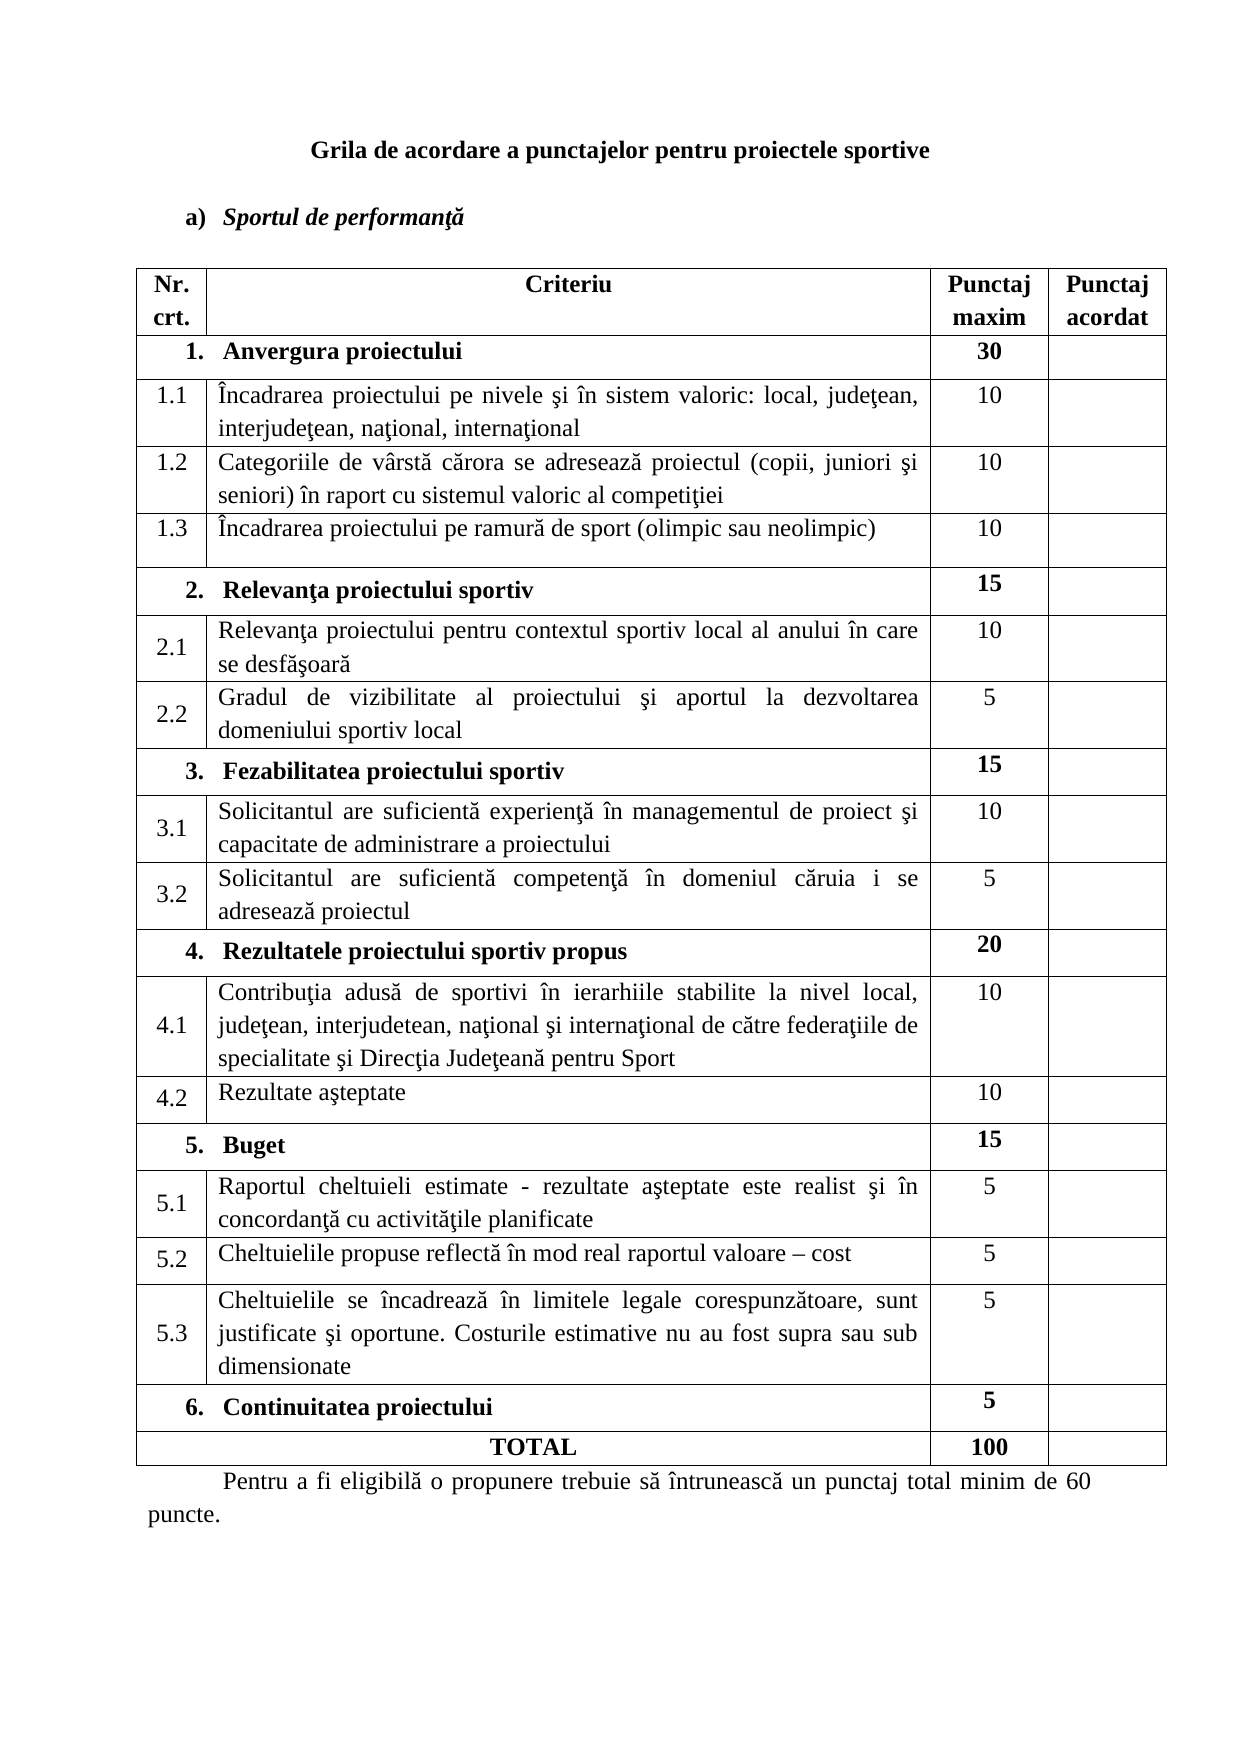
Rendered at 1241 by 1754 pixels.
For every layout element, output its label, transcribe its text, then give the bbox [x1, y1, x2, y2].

table_cell 3.1 [137, 796, 206, 862]
table_cell 1.3 [137, 514, 206, 567]
table_cell 10 [931, 380, 1048, 446]
table_cell 5.3 [137, 1285, 206, 1384]
table_header Criteriu [207, 269, 930, 335]
table_cell Contribuţia adusă de sportivi în ierarhiile stabilite la nivel local, judeţean, interjudetean, naţional şi internaţional de către federaţiile de specialitate şi Direcţia Judeţeană pentru Sport [207, 977, 930, 1076]
table_cell 5 [931, 1385, 1048, 1431]
table_cell Rezultatele proiectului sportiv propus [137, 930, 930, 976]
table_cell [1049, 1171, 1166, 1237]
table_cell 5 [931, 1285, 1048, 1384]
table_cell [1049, 616, 1166, 681]
table_cell 15 [931, 568, 1048, 614]
table_cell Categoriile de vârstă cărora se adresează proiectul (copii, juniori şi seniori) în raport cu sistemul valoric al competiţiei [207, 447, 930, 512]
table_cell 15 [931, 1124, 1048, 1170]
table_cell Relevanţa proiectului pentru contextul sportiv local al anului în care se desfăşoară [207, 616, 930, 681]
table_cell 10 [931, 514, 1048, 567]
table_cell [1049, 682, 1166, 748]
table_cell 2.1 [137, 616, 206, 681]
table_cell Încadrarea proiectului pe ramură de sport (olimpic sau neolimpic) [207, 514, 930, 567]
table_cell [1049, 863, 1166, 928]
table_cell Relevanţa proiectului sportiv [137, 568, 930, 614]
table_cell [1049, 568, 1166, 614]
table_cell 2.2 [137, 682, 206, 748]
table_cell 30 [931, 336, 1048, 379]
table_cell Continuitatea proiectului [137, 1385, 930, 1431]
table_cell 5 [931, 682, 1048, 748]
table_cell [1049, 380, 1166, 446]
table_cell Încadrarea proiectului pe nivele şi în sistem valoric: local, judeţean, interjudeţean, naţional, internaţional [207, 380, 930, 446]
table_cell [1049, 930, 1166, 976]
table_cell Cheltuielile se încadrează în limitele legale corespunzătoare, sunt justificate şi oportune. Costurile estimative nu au fost supra sau sub dimensionate [207, 1285, 930, 1384]
table_cell [1049, 749, 1166, 795]
table_cell Raportul cheltuieli estimate - rezultate aşteptate este realist şi în concordanţă cu activităţile planificate [207, 1171, 930, 1237]
table_cell 15 [931, 749, 1048, 795]
table_cell 10 [931, 796, 1048, 862]
list Grila de acordare a punctajelor pentru proiectele sportive [148, 136, 1093, 164]
table_cell Anvergura proiectului [137, 336, 930, 379]
table_cell 1.1 [137, 380, 206, 446]
table_cell 10 [931, 977, 1048, 1076]
table_cell 5 [931, 1238, 1048, 1284]
table_cell [1049, 336, 1166, 379]
table_header Punctaj acordat [1049, 269, 1166, 335]
table_cell 20 [931, 930, 1048, 976]
table_cell [1049, 977, 1166, 1076]
text Pentru a fi eligibilă o propunere trebuie să întrunească un punctaj total minim de 60 puncte. [148, 1466, 1093, 1528]
table_cell 100 [931, 1432, 1048, 1465]
table_cell 4.1 [137, 977, 206, 1076]
table_cell Rezultate aşteptate [207, 1077, 930, 1123]
table_cell 3.2 [137, 863, 206, 928]
table_cell [1049, 1285, 1166, 1384]
table_cell Buget [137, 1124, 930, 1170]
table_cell [1049, 1432, 1166, 1465]
table_cell [1049, 1385, 1166, 1431]
table_cell 10 [931, 616, 1048, 681]
table_cell 10 [931, 447, 1048, 512]
table_cell Cheltuielile propuse reflectă în mod real raportul valoare – cost [207, 1238, 930, 1284]
table_cell [1049, 1077, 1166, 1123]
table_cell [1049, 1238, 1166, 1284]
table_cell 5 [931, 863, 1048, 928]
table_cell Gradul de vizibilitate al proiectului şi aportul la dezvoltarea domeniului sportiv local [207, 682, 930, 748]
table_header Nr. crt. [137, 269, 206, 335]
table_header Punctaj maxim [931, 269, 1048, 335]
table_cell 5.2 [137, 1238, 206, 1284]
table_cell [1049, 1124, 1166, 1170]
table_cell 10 [931, 1077, 1048, 1123]
table_cell Solicitantul are suficientă competenţă în domeniul căruia i se adresează proiectul [207, 863, 930, 928]
table_cell [1049, 514, 1166, 567]
table_cell 4.2 [137, 1077, 206, 1123]
table_cell 1.2 [137, 447, 206, 512]
table_cell 5 [931, 1171, 1048, 1237]
table_cell Solicitantul are suficientă experienţă în managementul de proiect şi capacitate de administrare a proiectului [207, 796, 930, 862]
list Sportul de performanţă [185, 202, 1093, 230]
table_cell TOTAL [137, 1432, 930, 1465]
table_cell [1049, 796, 1166, 862]
table_cell 5.1 [137, 1171, 206, 1237]
table_cell [1049, 447, 1166, 512]
table_cell Fezabilitatea proiectului sportiv [137, 749, 930, 795]
